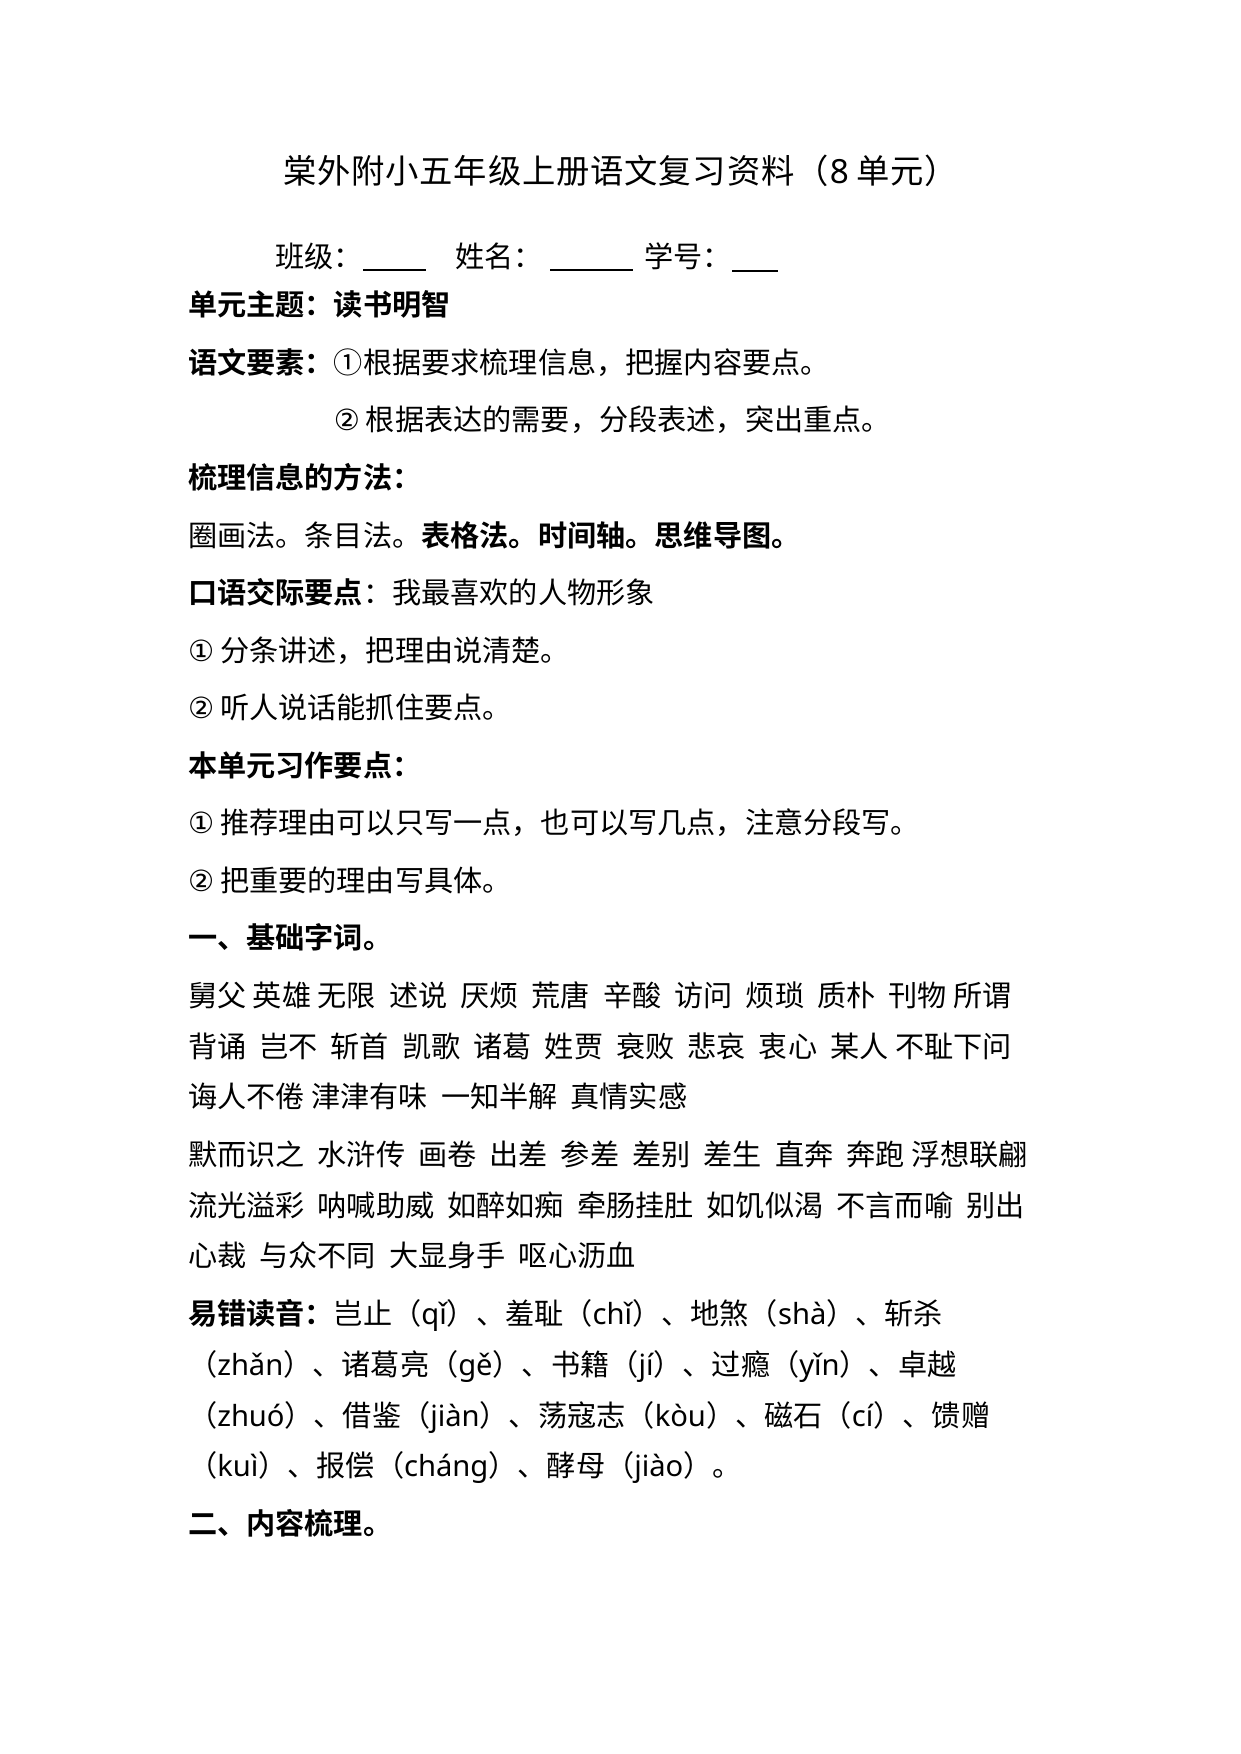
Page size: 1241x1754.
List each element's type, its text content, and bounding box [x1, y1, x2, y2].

text 本单元习作要点： [188, 742, 1053, 784]
list 基础字词。 [188, 915, 1053, 957]
list 内容梳理。 [188, 1501, 1053, 1543]
text ②听人说话能抓住要点。 [188, 685, 1053, 727]
list 口语交际要点：我最喜欢的人物形象 [188, 569, 1053, 612]
list 易错读音：岂止（qǐ）、羞耻（chǐ）、地煞（shà）、斩杀（zhǎn）、诸葛亮（gě）、书籍（jí）、过瘾（yǐn）、卓越（zhuó）、借鉴（jiàn）、荡寇志（kòu）、磁石（cí）、馈赠（kuì）、报偿（cháng）、酵母（jiào）。 [188, 1290, 1053, 1485]
text 梳理信息的方法： [188, 454, 1053, 497]
text ②根据表达的需要，分段表述，突出重点。 [188, 397, 1053, 439]
text 语文要素：①根据要求梳理信息，把握内容要点。 [188, 339, 1053, 382]
list ①分条讲述，把理由说清楚。 [188, 627, 1053, 669]
list ②把重要的理由写具体。 [188, 857, 1053, 900]
list ①推荐理由可以只写一点，也可以写几点，注意分段写。 [188, 800, 1053, 842]
text 单元主题：读书明智 [188, 282, 1053, 324]
list 默而识之 水浒传 画卷 出差 参差 差别 差生 直奔 奔跑 浮想联翩 流光溢彩 呐喊助威 如醉如痴 牵肠挂肚 如饥似渴 不言而喻 别出心裁 与众不同 大显身手 呕心沥血 [188, 1131, 1053, 1275]
list 圈画法。条目法。表格法。时间轴。思维导图。 [188, 512, 1053, 554]
list 舅父 英雄 无限 述说 厌烦 荒唐 辛酸 访问 烦琐 质朴 刊物 所谓 背诵 岂不 斩首 凯歌 诸葛 姓贾 衰败 悲哀 衷心 某人 不耻下问 诲人不倦 津津有味 一知半解 真情实感 [188, 972, 1053, 1116]
text 班级： 姓名： 学号： [188, 235, 1053, 275]
text 棠外附小五年级上册语文复习资料（8单元） [188, 146, 1053, 192]
